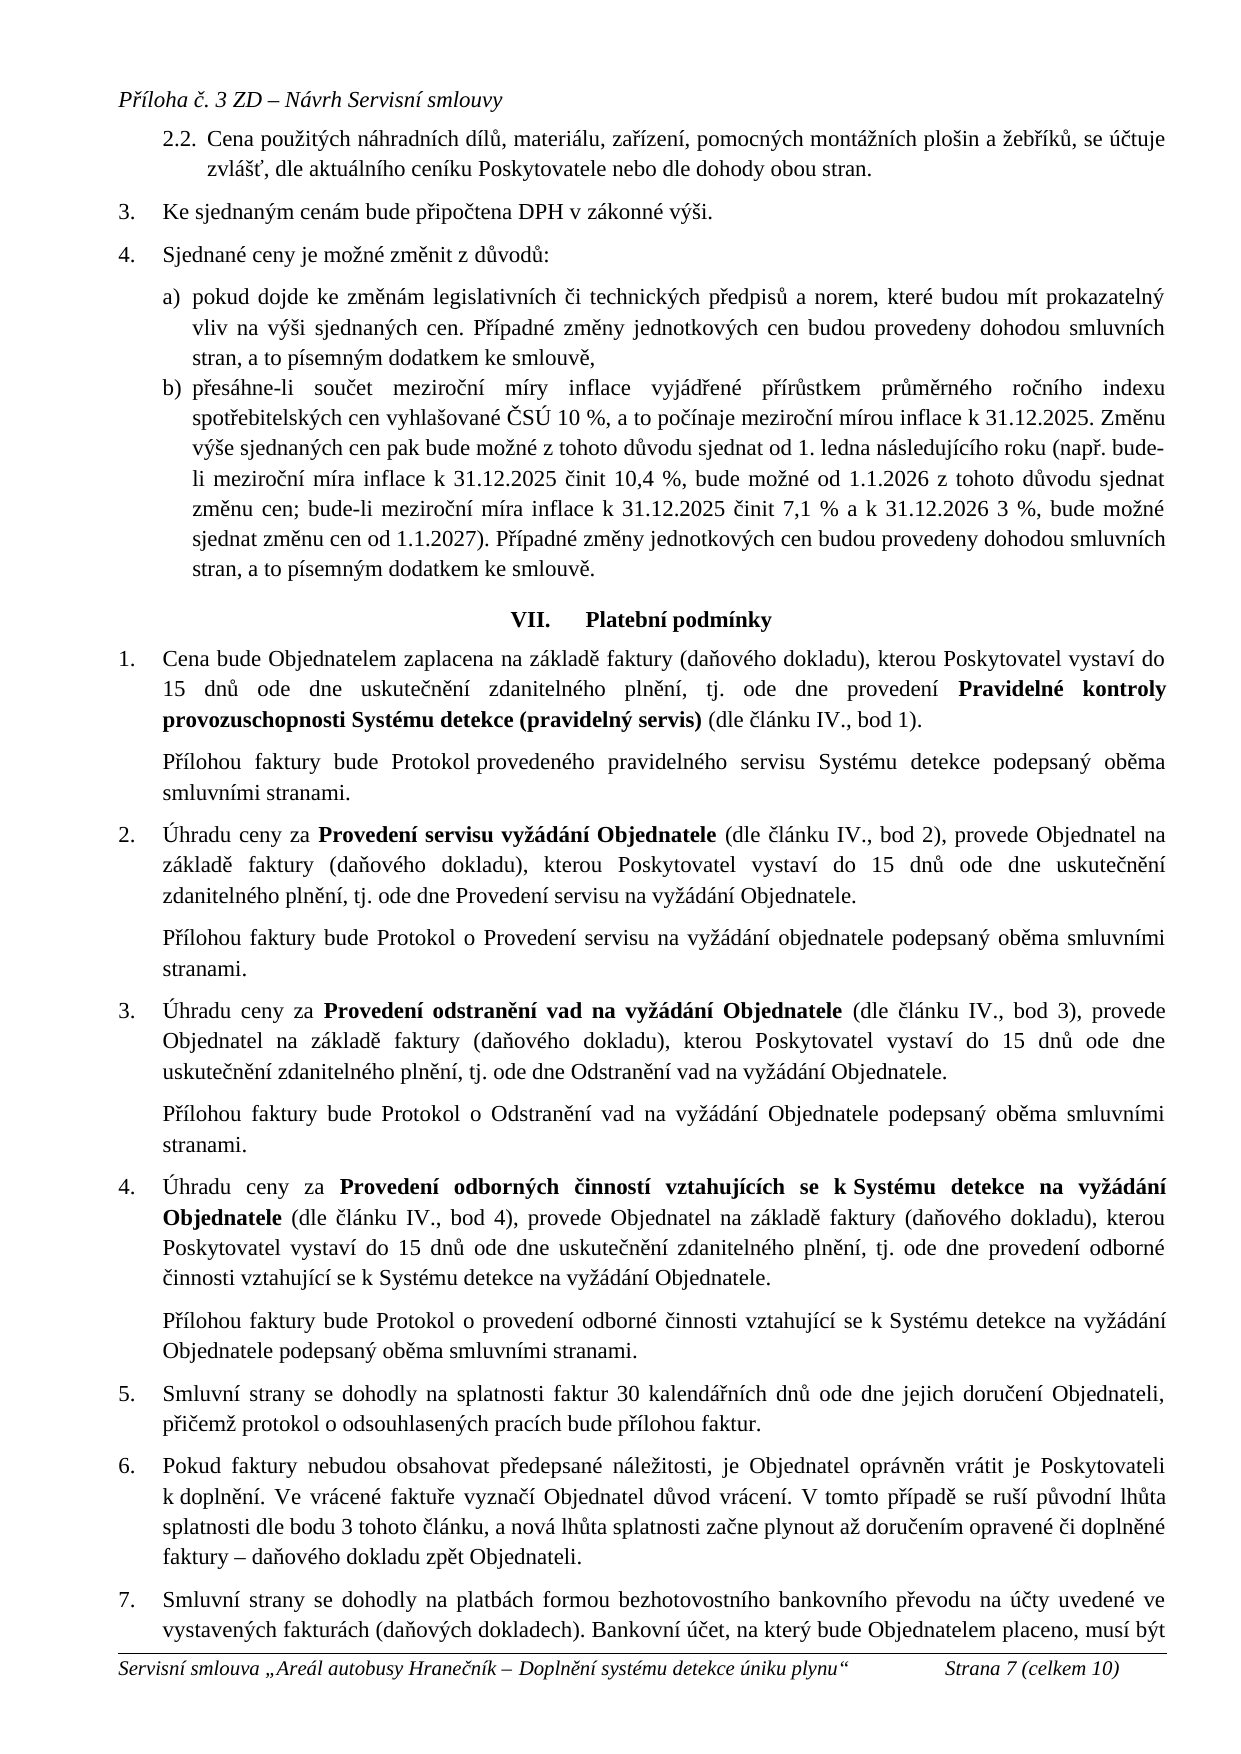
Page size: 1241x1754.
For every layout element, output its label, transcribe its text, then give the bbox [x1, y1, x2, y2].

list Smluvní strany se dohodly na splatnosti faktur 30 kalendářních dnů ode dne jejich doručení Objednateli, přičemž protokol o odsouhlasených pracích bude přílohou faktur. [118, 1379, 1167, 1436]
list Úhradu ceny za Provedení odborných činností vztahujících se k Systému detekce na vyžádání Objednatele (dle článku IV., bod 4), provede Objednatel na základě faktury (daňového dokladu), kterou Poskytovatel vystaví do 15 dnů ode dne uskutečnění zdanitelného plnění, tj. ode dne provedení odborné činnosti vztahující se k Systému detekce na vyžádání Objednatele. [118, 1173, 1167, 1290]
text Přílohou faktury bude Protokol provedeného pravidelného servisu Systému detekce podepsaný oběma smluvními stranami. [162, 748, 1167, 805]
text Přílohou faktury bude Protokol o Odstranění vad na vyžádání Objednatele podepsaný oběma smluvními stranami. [162, 1100, 1167, 1157]
list pokud dojde ke změnám legislativních či technických předpisů a norem, které budou mít prokazatelný vliv na výši sjednaných cen. Případné změny jednotkových cen budou provedeny dohodou smluvních stran, a to písemným dodatkem ke smlouvě, [162, 283, 1167, 370]
list Úhradu ceny za Provedení odstranění vad na vyžádání Objednatele (dle článku IV., bod 3), provede Objednatel na základě faktury (daňového dokladu), kterou Poskytovatel vystaví do 15 dnů ode dne uskutečnění zdanitelného plnění, tj. ode dne Odstranění vad na vyžádání Objednatele. [118, 997, 1167, 1084]
subtitle Platební podmínky [118, 606, 1164, 633]
list Ke sjednaným cenám bude připočtena DPH v zákonné výši. [118, 198, 1167, 224]
list přesáhne-li součet meziroční míry inflace vyjádřené přírůstkem průměrného ročního indexu spotřebitelských cen vyhlašované ČSÚ 10 %, a to počínaje meziroční mírou inflace k 31.12.2025. Změnu výše sjednaných cen pak bude možné z tohoto důvodu sjednat od 1. ledna následujícího roku (např. bude-li meziroční míra inflace k 31.12.2025 činit 10,4 %, bude možné od 1.1.2026 z tohoto důvodu sjednat změnu cen; bude-li meziroční míra inflace k 31.12.2025 činit 7,1 % a k 31.12.2026 3 %, bude možné sjednat změnu cen od 1.1.2027). Případné změny jednotkových cen budou provedeny dohodou smluvních stran, a to písemným dodatkem ke smlouvě. [162, 374, 1167, 582]
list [118, 1586, 1167, 1642]
list Pokud faktury nebudou obsahovat předepsané náležitosti, je Objednatel oprávněn vrátit je Poskytovateli k doplnění. Ve vrácené faktuře vyznačí Objednatel důvod vrácení. V tomto případě se ruší původní lhůta splatnosti dle bodu 3 tohoto článku, a nová lhůta splatnosti začne plynout až doručením opravené či doplněné faktury – daňového dokladu zpět Objednateli. [118, 1452, 1167, 1569]
list Sjednané ceny je možné změnit z důvodů: [118, 241, 1167, 267]
text Přílohou faktury bude Protokol o provedení odborné činnosti vztahující se k Systému detekce na vyžádání Objednatele podepsaný oběma smluvními stranami. [162, 1307, 1167, 1363]
text Přílohou faktury bude Protokol o Provedení servisu na vyžádání objednatele podepsaný oběma smluvními stranami. [162, 924, 1167, 981]
list Úhradu ceny za Provedení servisu vyžádání Objednatele (dle článku IV., bod 2), provede Objednatel na základě faktury (daňového dokladu), kterou Poskytovatel vystaví do 15 dnů ode dne uskutečnění zdanitelného plnění, tj. ode dne Provedení servisu na vyžádání Objednatele. [118, 821, 1167, 908]
list Cena bude Objednatelem zaplacena na základě faktury (daňového dokladu), kterou Poskytovatel vystaví do 15 dnů ode dne uskutečnění zdanitelného plnění, tj. ode dne provedení Pravidelné kontroly provozuschopnosti Systému detekce (pravidelný servis) (dle článku IV., bod 1). [118, 645, 1167, 732]
list Cena použitých náhradních dílů, materiálu, zařízení, pomocných montážních plošin a žebříků, se účtuje zvlášť, dle aktuálního ceníku Poskytovatele nebo dle dohody obou stran. [162, 125, 1167, 182]
